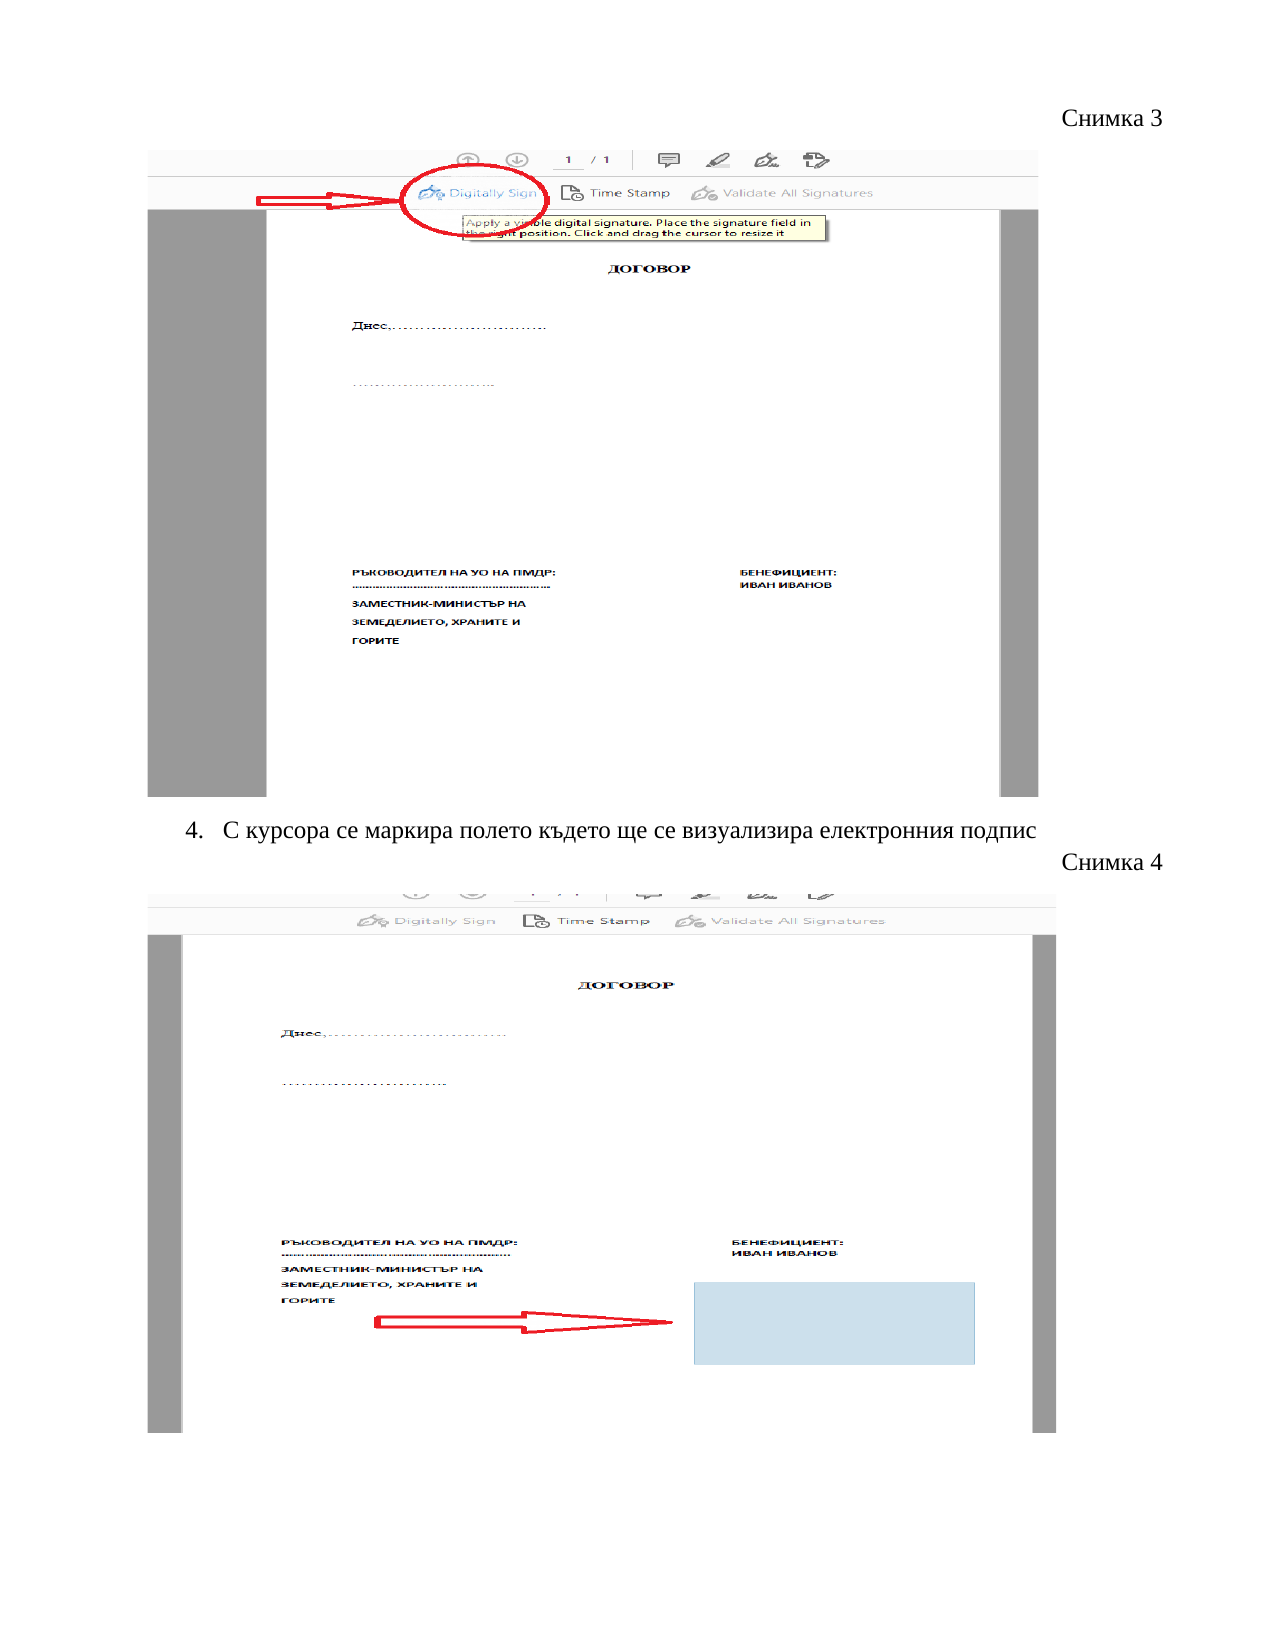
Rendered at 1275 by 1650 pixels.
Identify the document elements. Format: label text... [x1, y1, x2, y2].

picture [147, 894, 1057, 1433]
list С курсора се маркира полето където ще се визуализира електронния подпис [185, 816, 1162, 844]
picture [147, 150, 1039, 797]
list Снимка 4 [223, 847, 1162, 875]
text Снимка 3 [148, 103, 1162, 132]
